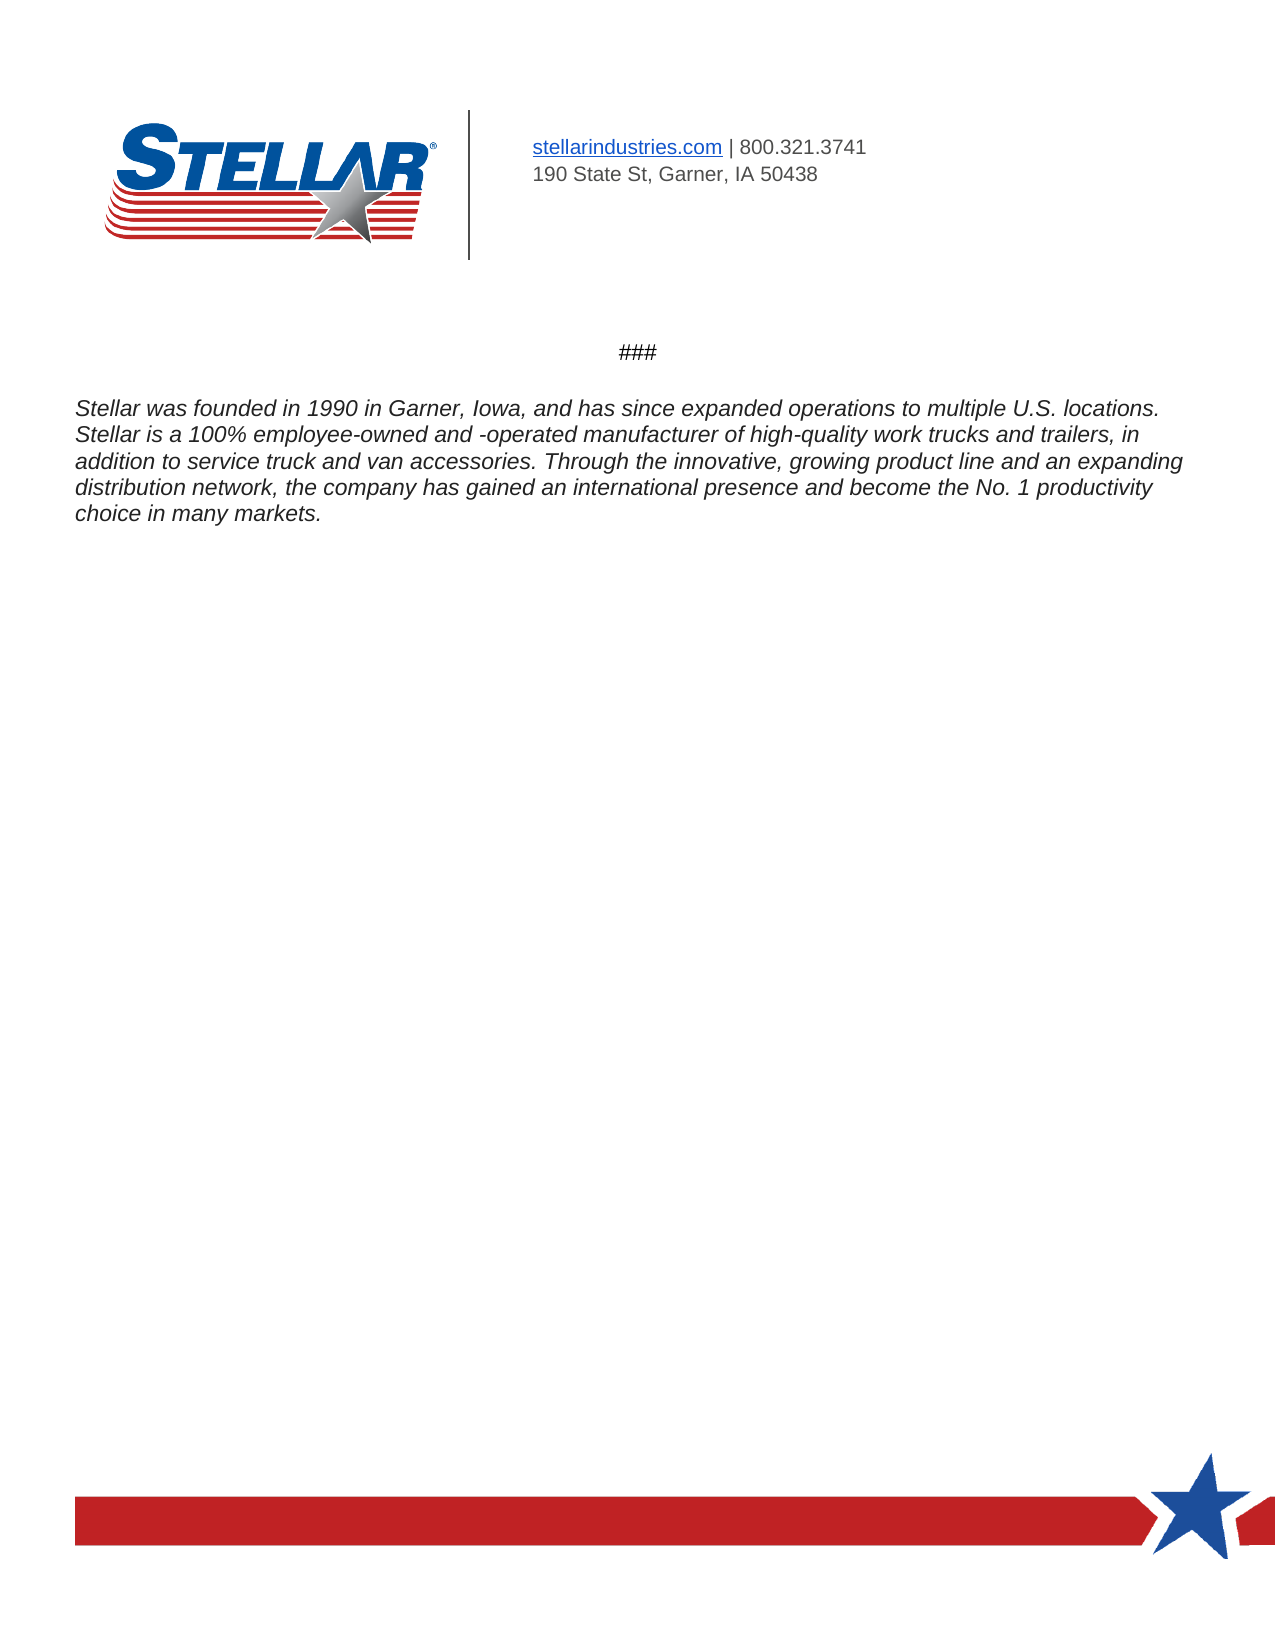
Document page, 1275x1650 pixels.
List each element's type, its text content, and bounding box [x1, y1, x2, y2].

picture [86, 110, 459, 260]
picture [75, 1453, 1275, 1559]
text ### [75, 338, 1200, 365]
text Stellar was founded in 1990 in Garner, Iowa, and has since expanded operations to multiple U.S. locations. Stellar is a 100% employee-owned and -operated manufacturer of high-quality work trucks and trailers, in addition to service truck and van accessories. Through the innovative, growing product line and an expanding distribution network, the company has gained an international presence and become the No. 1 productivity choice in many markets. [328, 395, 1200, 527]
